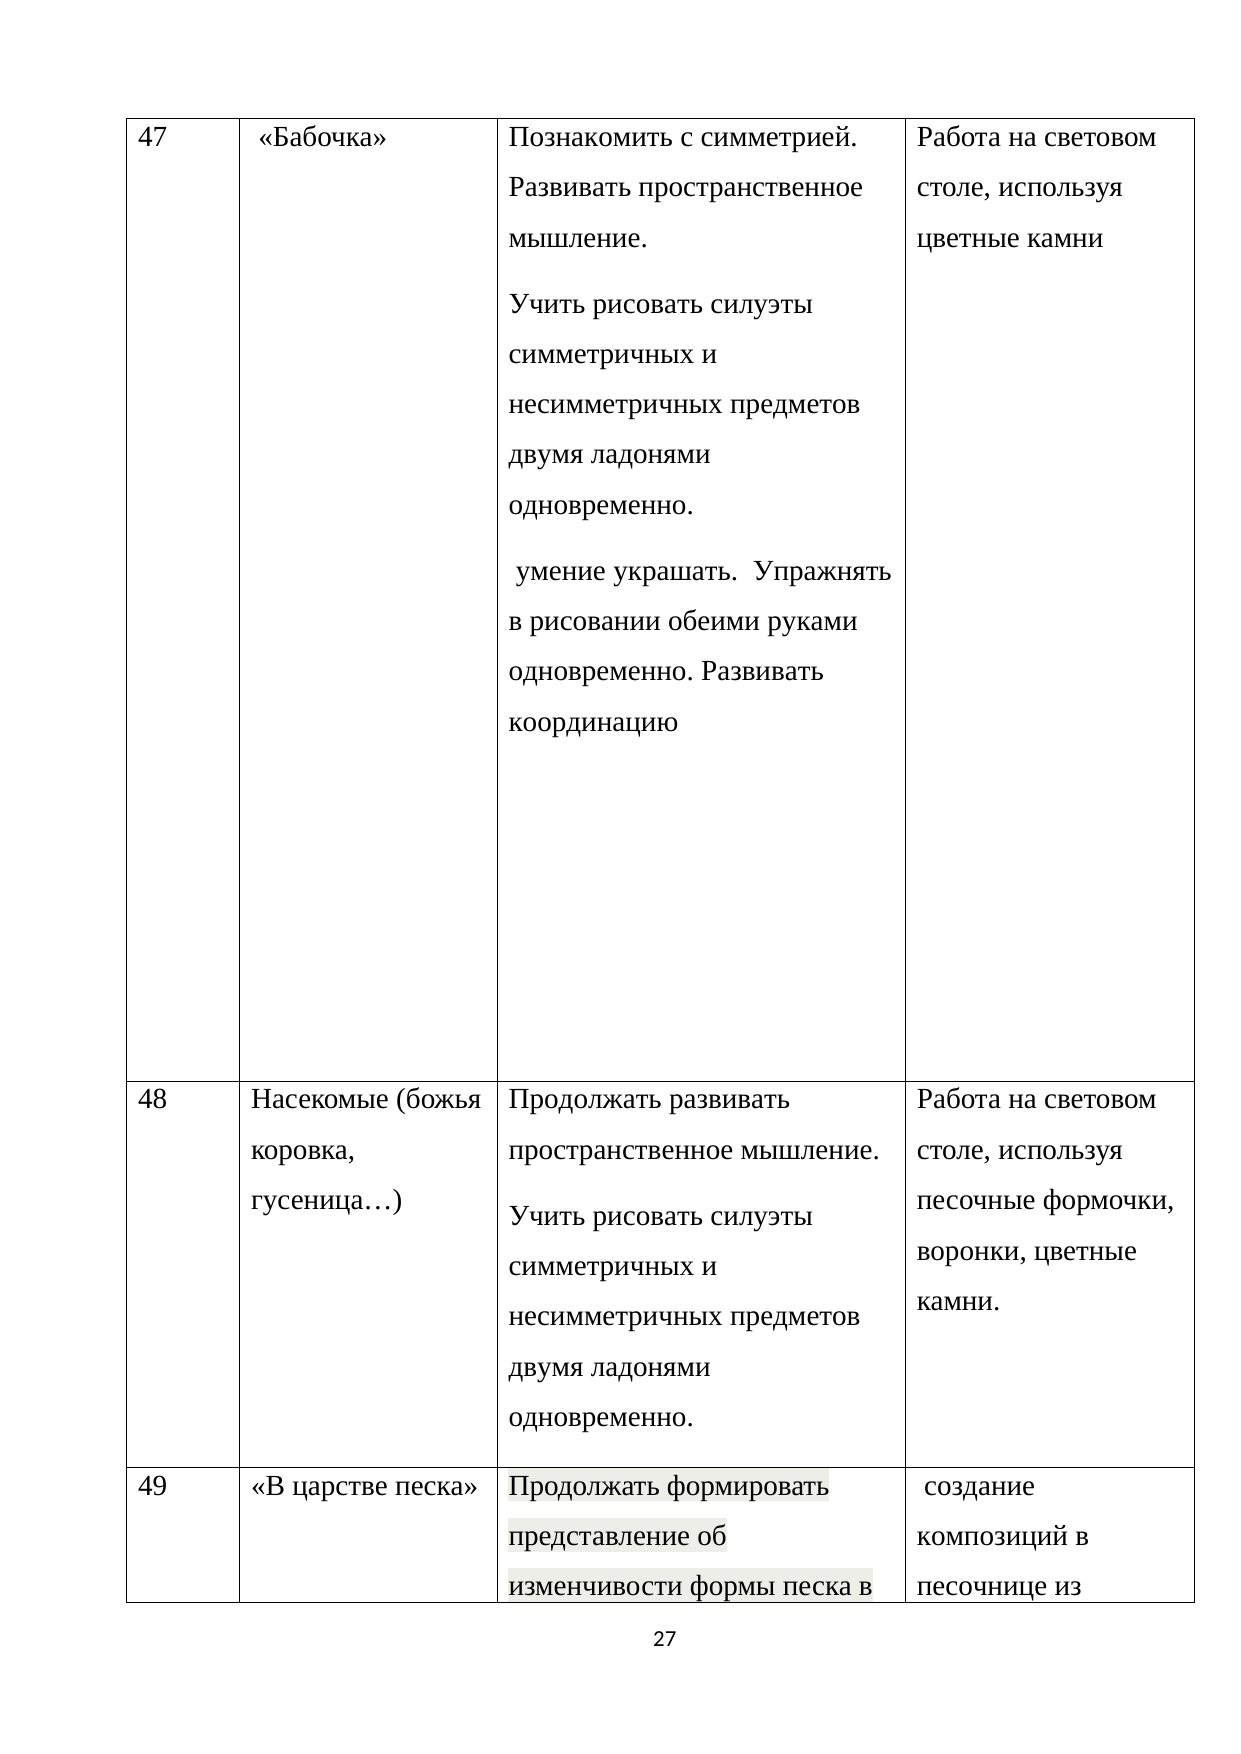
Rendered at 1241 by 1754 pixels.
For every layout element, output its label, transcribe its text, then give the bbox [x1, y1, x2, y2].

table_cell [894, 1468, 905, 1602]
table_cell Работа на световом столе, используя песочные формочки, воронки, цветные камни. [906, 1082, 1194, 1467]
table_cell 47 [127, 119, 239, 1081]
table_cell 49 [127, 1468, 239, 1602]
table_cell Работа на световом столе, используя цветные камни [906, 119, 1194, 1081]
table_cell Насекомые (божья коровка, гусеница…) [240, 1082, 497, 1467]
table_cell Познакомить с симметрией. Развивать пространственное мышление. Учить рисовать силуэты симметричных и несимметричных предметов двумя ладонями одновременно. умение украшать. Упражнять в рисовании обеими руками одновременно. Развивать координацию [498, 119, 905, 1081]
table_cell «Бабочка» [240, 119, 497, 1081]
table_cell «В царстве песка» [240, 1468, 497, 1602]
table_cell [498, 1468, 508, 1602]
table_cell Продолжать развивать пространственное мышление. Учить рисовать силуэты симметричных и несимметричных предметов двумя ладонями одновременно. [498, 1082, 905, 1467]
table_cell 48 [127, 1082, 239, 1467]
